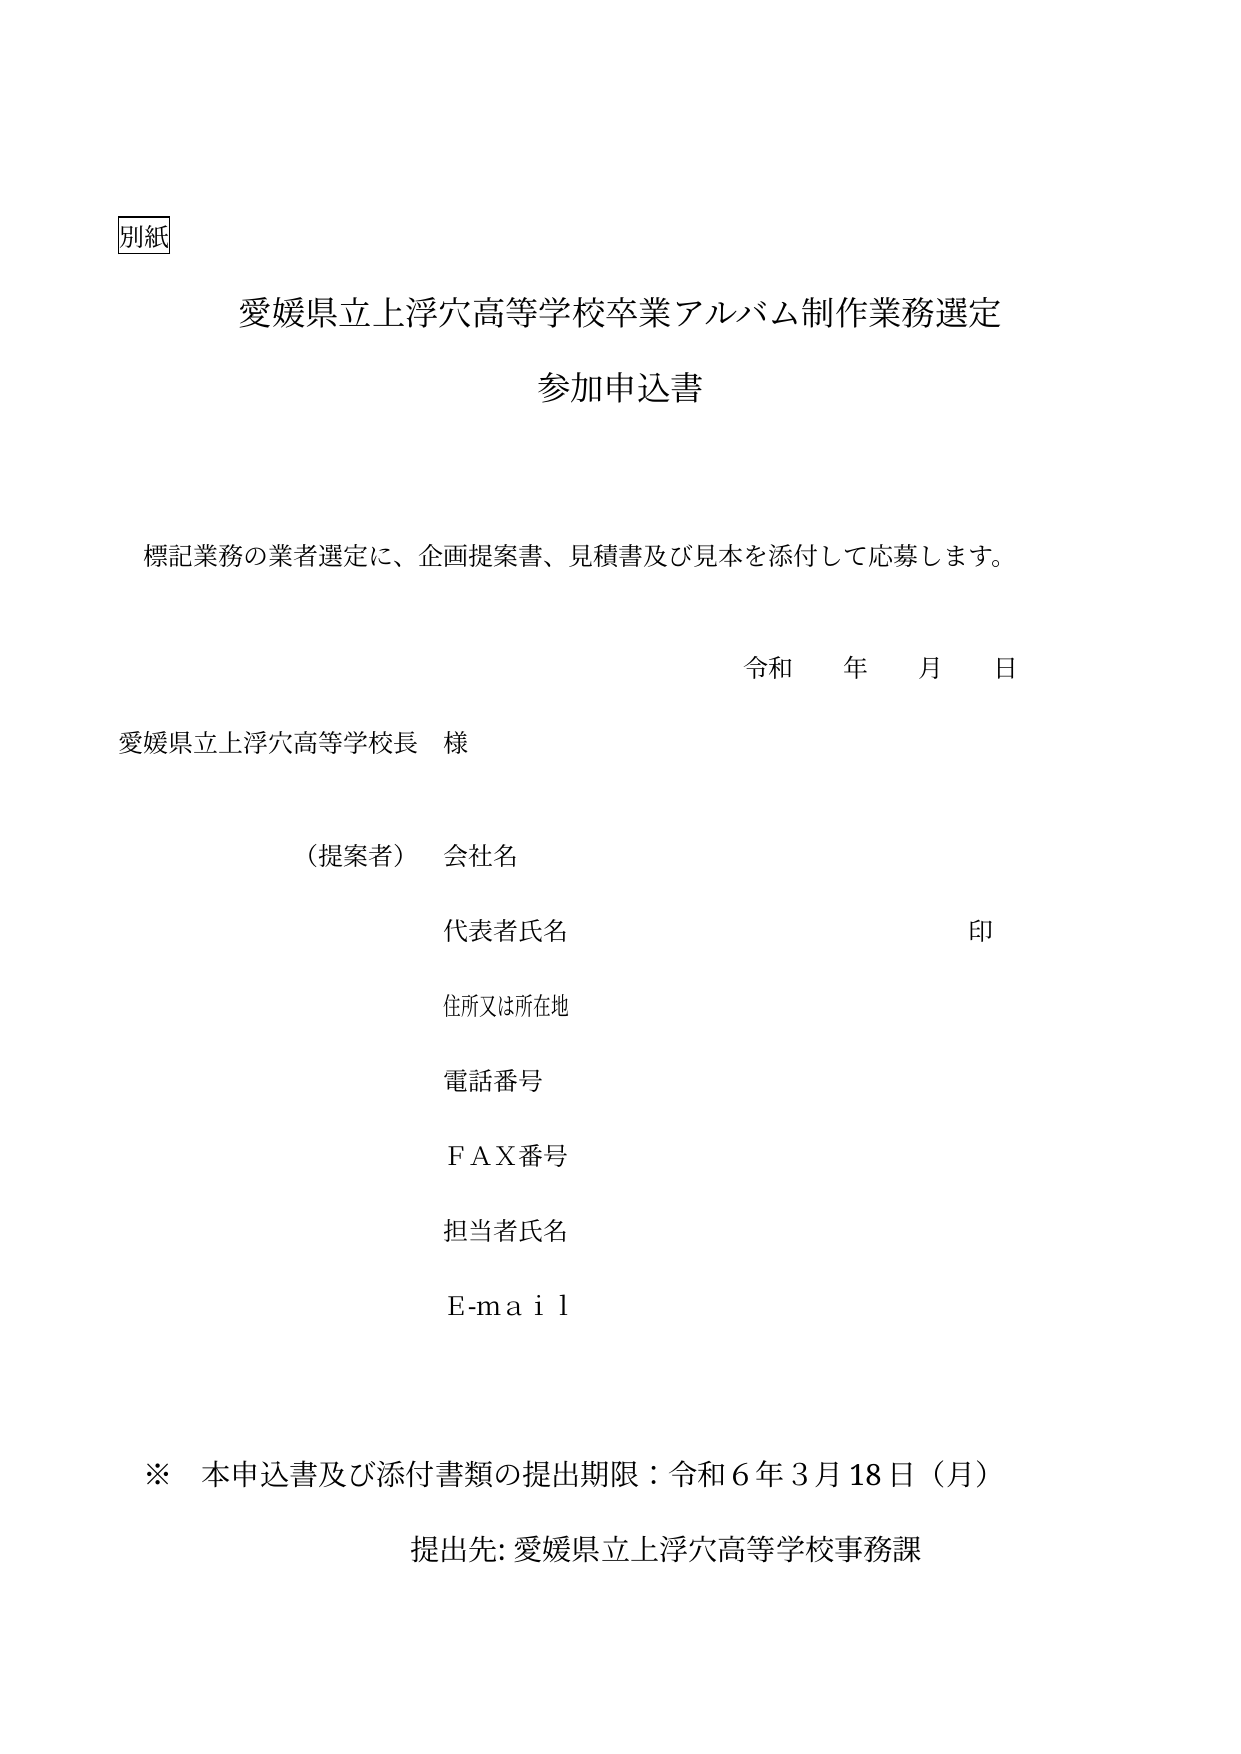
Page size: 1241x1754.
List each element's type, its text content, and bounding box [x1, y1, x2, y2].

text 標記業務の業者選定に、企画提案書、見積書及び見本を添付して応募します。 [118, 536, 1122, 573]
text 令和 年 月 日 [118, 648, 1122, 686]
text 代表者氏名 印 [118, 911, 1122, 948]
text 愛媛県立上浮穴高等学校卒業アルバム制作業務選定 [118, 273, 1122, 348]
text 電話番号 [118, 1061, 1122, 1098]
text 住所又は所在地 [118, 986, 1122, 1023]
text （提案者） 会社名 [118, 836, 1122, 873]
text Ｅ-ｍａｉｌ [118, 1286, 1122, 1323]
text ＦＡＸ番号 [118, 1136, 1122, 1173]
text 担当者氏名 [118, 1211, 1122, 1248]
text ※ 本申込書及び添付書類の提出期限：令和６年３月18日（月） [118, 1436, 1122, 1511]
text 愛媛県立上浮穴高等学校長 様 [118, 723, 1122, 761]
text 提出先: 愛媛県立上浮穴高等学校事務課 [118, 1511, 1122, 1586]
text 別紙 [118, 198, 1122, 273]
text 参加申込書 [118, 348, 1122, 423]
